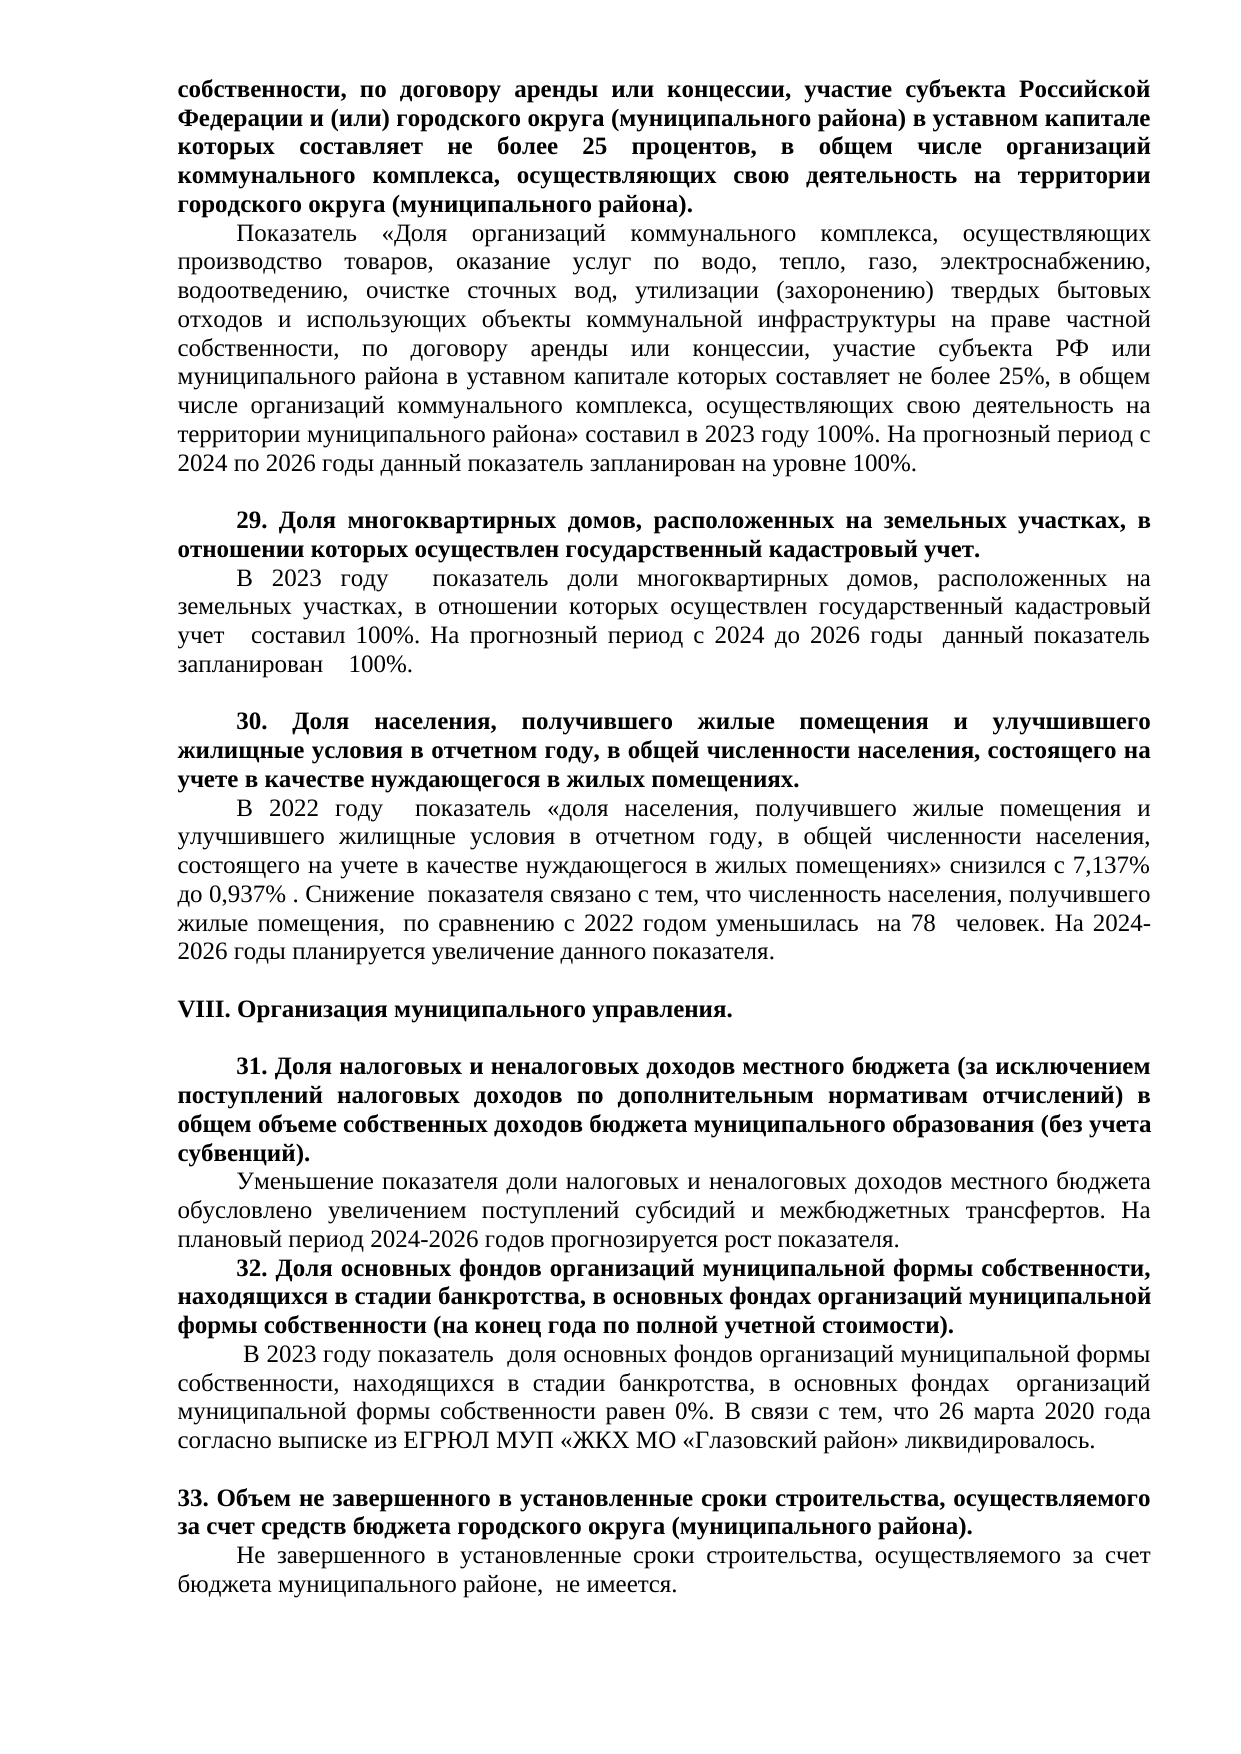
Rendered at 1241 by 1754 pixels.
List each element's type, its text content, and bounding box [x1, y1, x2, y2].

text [177, 74, 1152, 218]
text В 2022 году показатель «доля населения, получившего жилые помещения и улучшившего жилищные условия в отчетном году, в общей численности населения, состоящего на учете в качестве нуждающегося в жилых помещениях» снизился с 7,137% до 0,937% . Снижение показателя связано с тем, что численность населения, получившего жилые помещения, по сравнению с 2022 годом уменьшилась на 78 человек. На 2024-2026 годы планируется увеличение данного показателя. [177, 793, 1152, 965]
text 31. Доля налоговых и неналоговых доходов местного бюджета (за исключением поступлений налоговых доходов по дополнительным нормативам отчислений) в общем объеме собственных доходов бюджета муниципального образования (без учета субвенций). [177, 1051, 1152, 1166]
text Не завершенного в установленные сроки строительства, осуществляемого за счет бюджета муниципального районе, не имеется. [177, 1540, 1152, 1598]
text В 2023 году показатель доля основных фондов организаций муниципальной формы собственности, находящихся в стадии банкротства, в основных фондах организаций муниципальной формы собственности равен 0%. В связи с тем, что 26 марта 2020 года согласно выписке из ЕГРЮЛ МУП «ЖКХ МО «Глазовский район» ликвидировалось. [177, 1339, 1152, 1454]
text В 2023 году показатель доли многоквартирных домов, расположенных на земельных участках, в отношении которых осуществлен государственный кадастровый учет составил 100%. На прогнозный период с 2024 до 2026 годы данный показатель запланирован 100%. [177, 563, 1152, 678]
text VIII. Организация муниципального управления. [177, 994, 1152, 1023]
text 30. Доля населения, получившего жилые помещения и улучшившего жилищные условия в отчетном году, в общей численности населения, состоящего на учете в качестве нуждающегося в жилых помещениях. [177, 706, 1152, 793]
text Уменьшение показателя доли налоговых и неналоговых доходов местного бюджета обусловлено увеличением поступлений субсидий и межбюджетных трансфертов. На плановый период 2024-2026 годов прогнозируется рост показателя. [177, 1166, 1152, 1253]
text 32. Доля основных фондов организаций муниципальной формы собственности, находящихся в стадии банкротства, в основных фондах организаций муниципальной формы собственности (на конец года по полной учетной стоимости). [177, 1253, 1152, 1339]
text 33. Объем не завершенного в установленные сроки строительства, осуществляемого за счет средств бюджета городского округа (муниципального района). [177, 1483, 1152, 1540]
text Показатель «Доля организаций коммунального комплекса, осуществляющих производство товаров, оказание услуг по водо, тепло, газо, электроснабжению, водоотведению, очистке сточных вод, утилизации (захоронению) твердых бытовых отходов и использующих объекты коммунальной инфраструктуры на праве частной собственности, по договору аренды или концессии, участие субъекта РФ или муниципального района в уставном капитале которых составляет не более 25%, в общем числе организаций коммунального комплекса, осуществляющих свою деятельность на территории муниципального района» составил в 2023 году 100%. На прогнозный период с 2024 по 2026 годы данный показатель запланирован на уровне 100%. [177, 218, 1152, 476]
text 29. Доля многоквартирных домов, расположенных на земельных участках, в отношении которых осуществлен государственный кадастровый учет. [177, 505, 1152, 563]
